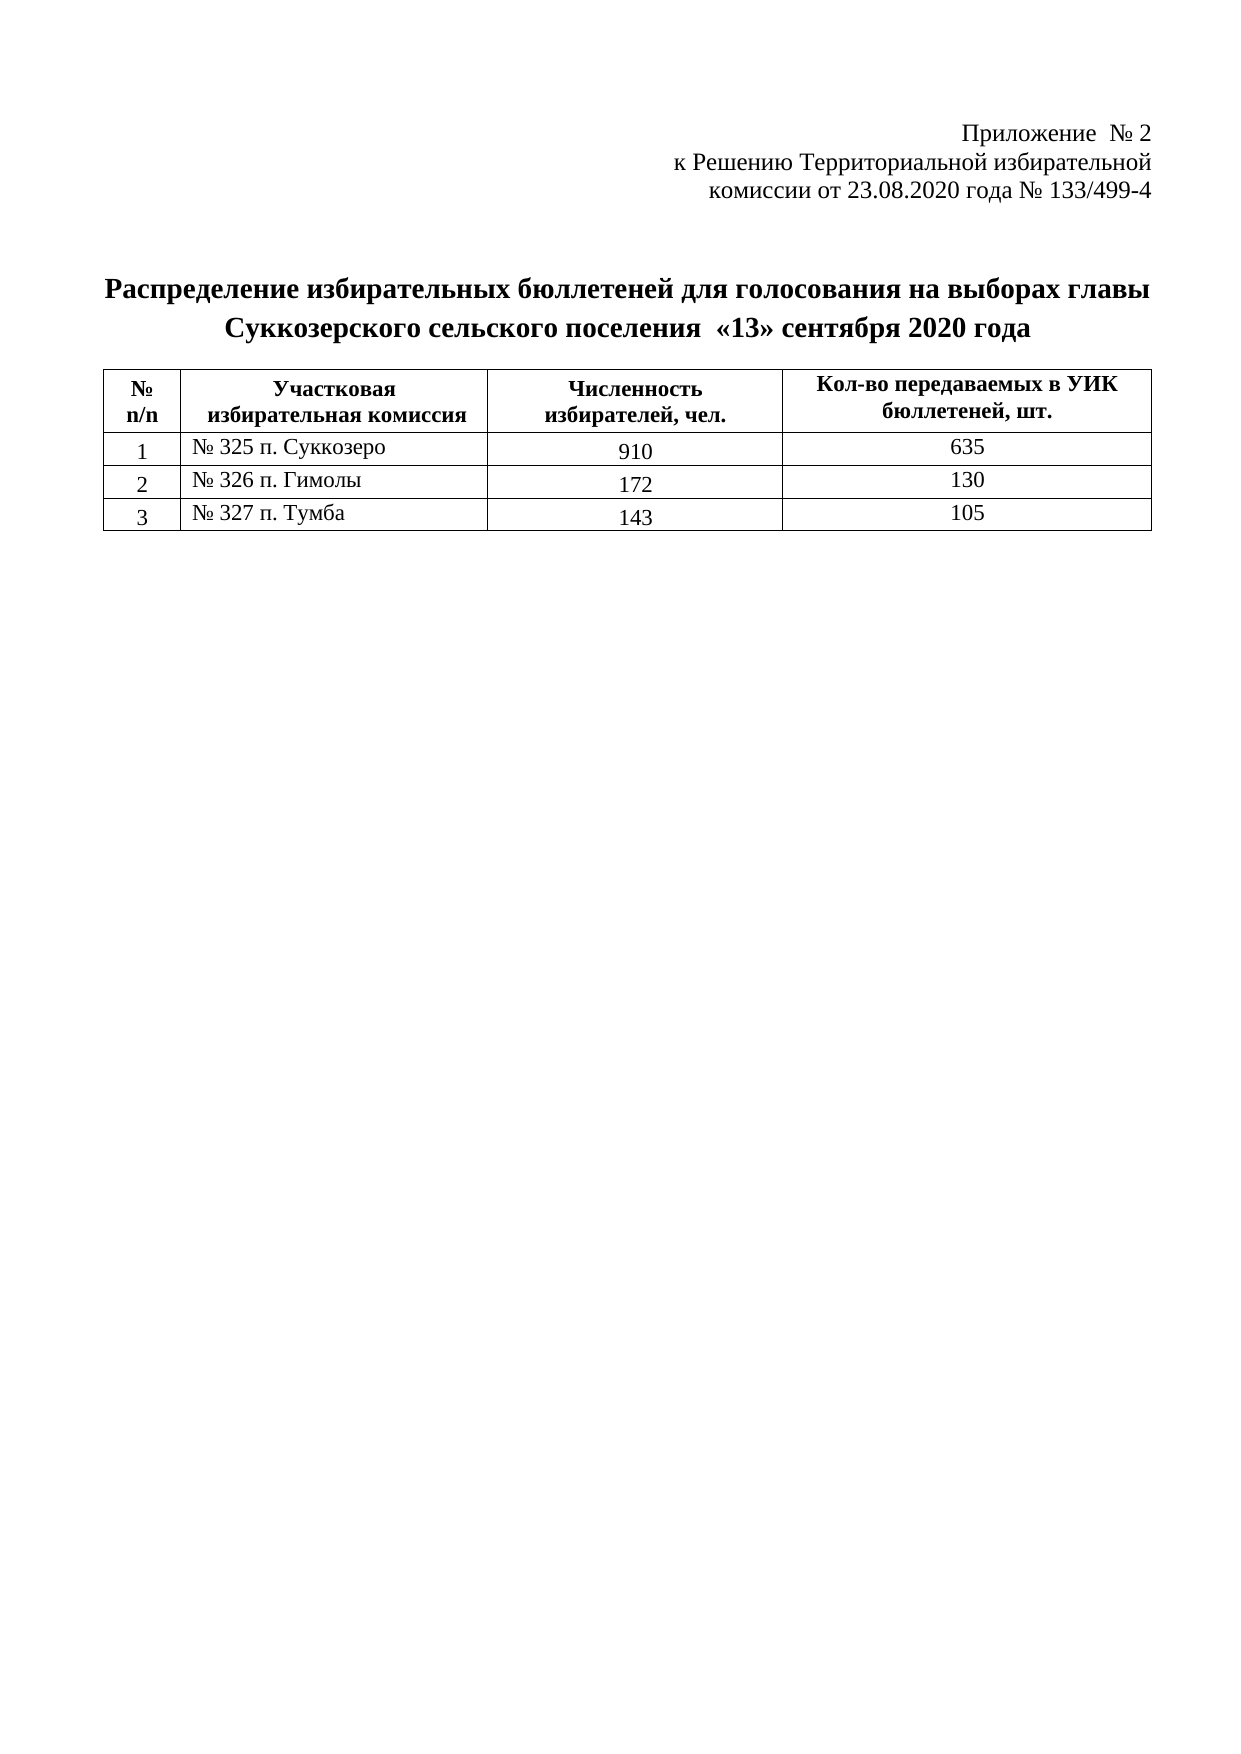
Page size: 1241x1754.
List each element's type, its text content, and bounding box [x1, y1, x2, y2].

table_cell 635 [783, 433, 1151, 465]
table_cell № 326 п. Гимолы [181, 466, 487, 497]
text Распределение избирательных бюллетеней для голосования на выборах главы Суккозерского сельского поселения «13» сентября 2020 года [103, 271, 1152, 343]
table_cell 3 [104, 499, 180, 530]
table_cell № 325 п. Суккозеро [181, 433, 487, 465]
table_header Численность избирателей, чел. [488, 370, 782, 432]
table_cell 2 [104, 466, 180, 497]
table_header Участковая избирательная комиссия [181, 370, 487, 432]
table_header № n/n [104, 370, 180, 432]
table_cell 130 [783, 466, 1151, 497]
table_cell № 327 п. Тумба [181, 499, 487, 530]
table_header Кол-во передаваемых в УИК бюллетеней, шт. [783, 370, 1151, 432]
table_cell 172 [488, 466, 782, 497]
table_cell 1 [104, 433, 180, 465]
text к Решению Территориальной избирательной комиссии от 23.08.2020 года № 133/499-4 [628, 147, 1152, 204]
table_cell 910 [488, 433, 782, 465]
text Приложение № 2 [103, 118, 1152, 147]
table_cell 105 [783, 499, 1151, 530]
table_cell 143 [488, 499, 782, 530]
